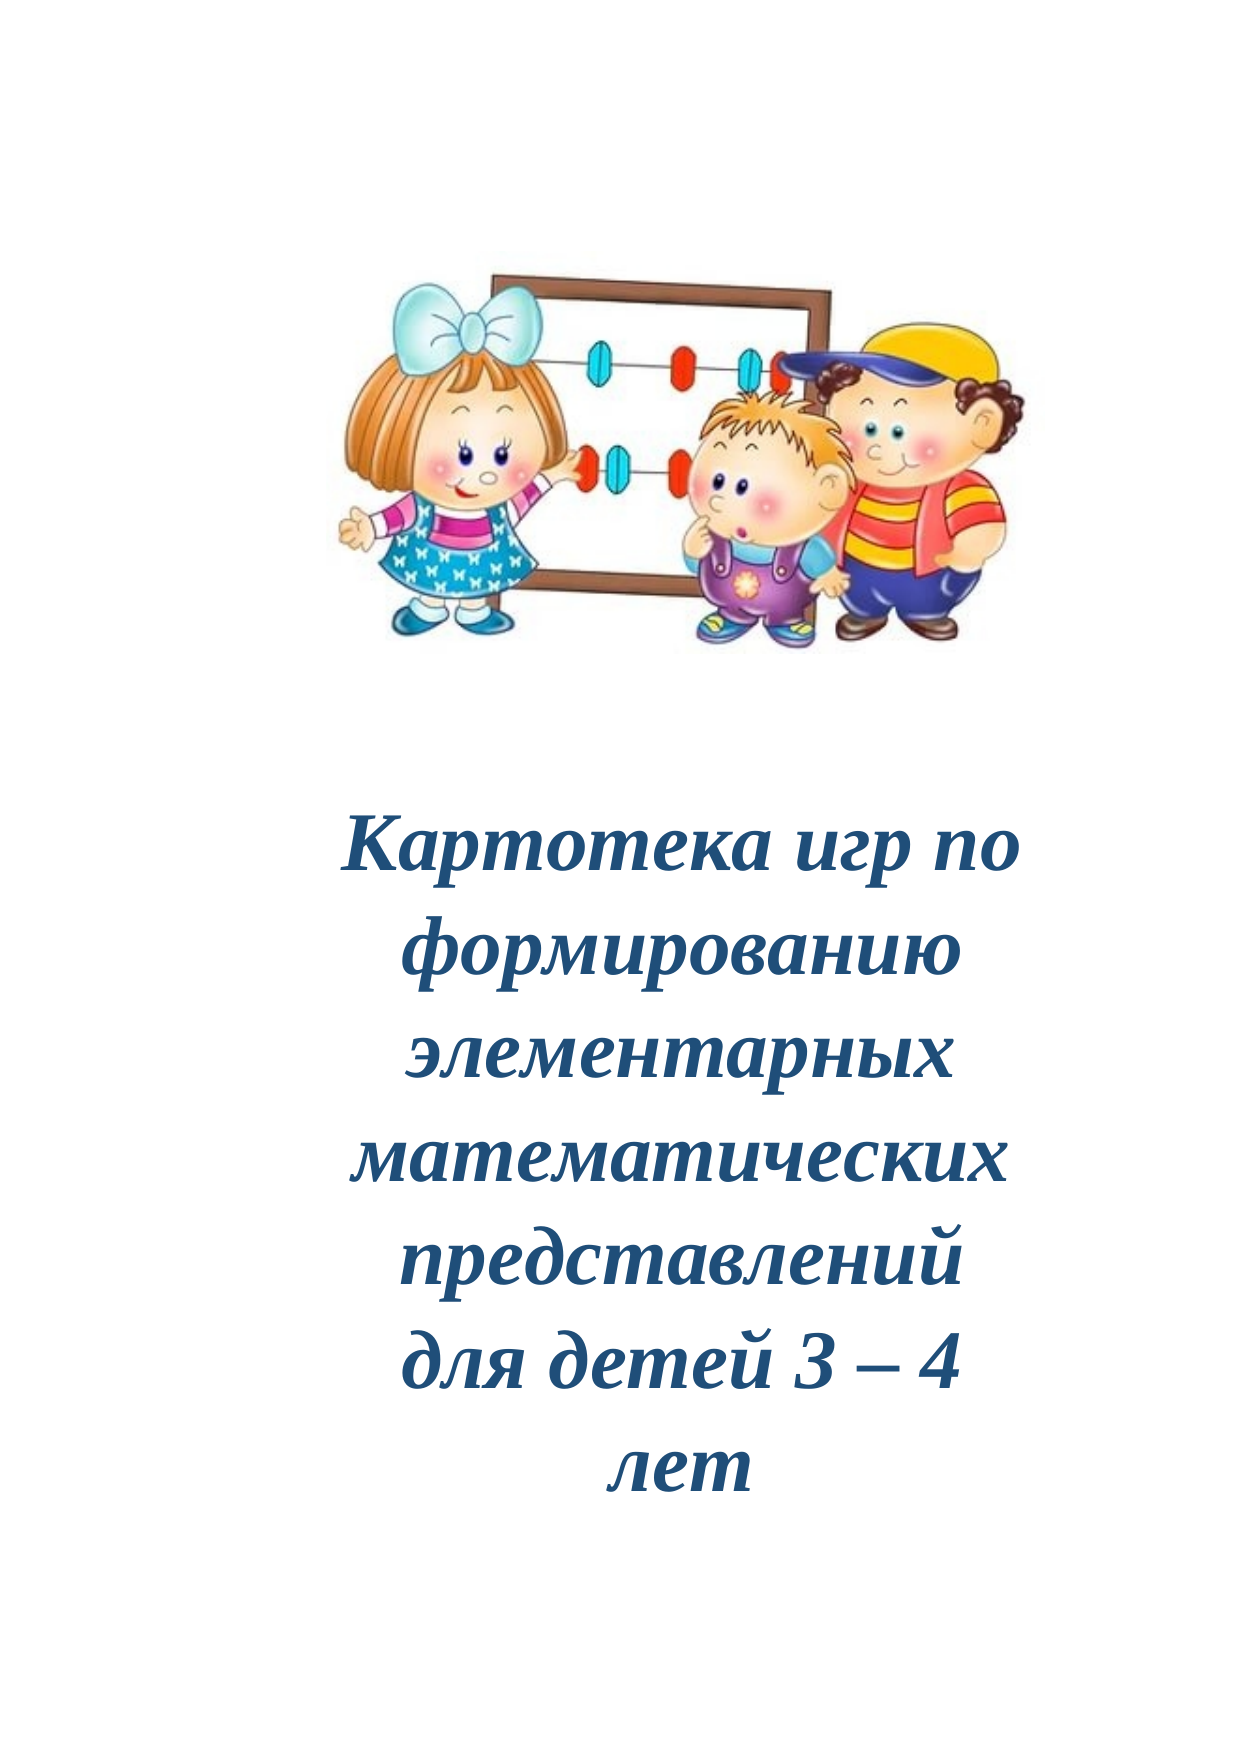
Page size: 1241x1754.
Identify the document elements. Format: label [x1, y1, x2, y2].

picture [326, 251, 1045, 654]
